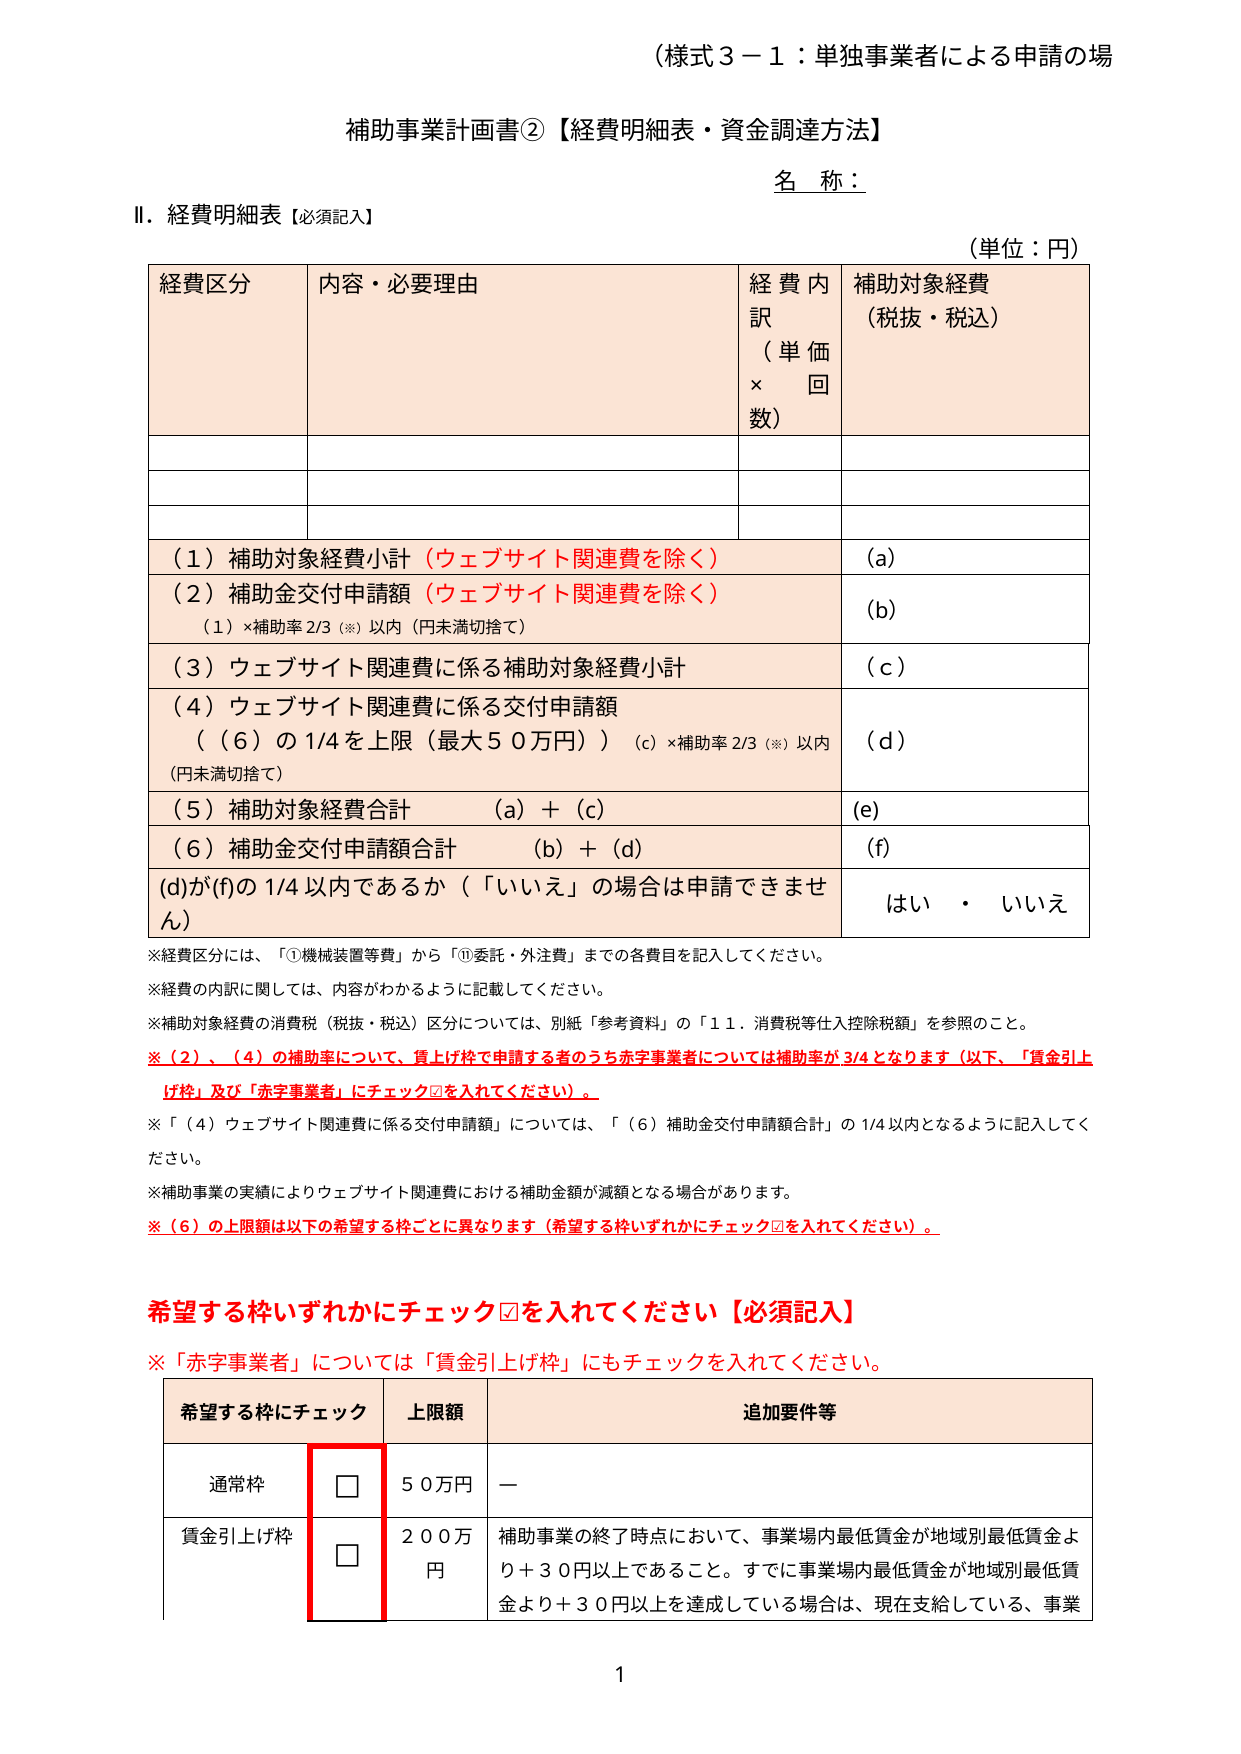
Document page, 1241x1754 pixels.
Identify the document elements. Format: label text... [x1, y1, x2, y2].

table_cell 通常枠 [164, 1444, 307, 1517]
text ※補助対象経費の消費税（税抜・税込）区分については、別紙「参考資料」の「１１．消費税等仕入控除税額」を参照のこと。 [148, 1006, 1092, 1039]
text ※（６）の上限額は以下の希望する枠ごとに異なります（希望する枠いずれかにチェック☑を入れてください）。 [148, 1209, 1092, 1242]
table_cell （b） [842, 575, 1089, 643]
table_cell （１）補助対象経費小計（ウェブサイト関連費を除く） [149, 540, 841, 574]
text ※経費区分には、「①機械装置等費」から「⑪委託・外注費」までの各費目を記入してください。 [148, 938, 1092, 972]
table_cell （３）ウェブサイト関連費に係る補助対象経費小計 [149, 644, 841, 688]
table_cell （２）補助金交付申請額（ウェブサイト関連費を除く） （１）×補助率2/3（※）以内（円未満切捨て） [149, 575, 841, 643]
table_cell [308, 436, 738, 469]
table_cell （６）補助金交付申請額合計 （b）＋（d） [149, 826, 841, 868]
text ※（２）、（４）の補助率について、賃上げ枠で申請する者のうち赤字事業者については補助率が3/4となります（以下、「賃金引上げ枠」及び「赤字事業者」にチェック☑を入れてください）。 [148, 1065, 1092, 1107]
table_header 内容・必要理由 [308, 265, 738, 435]
table_cell ２００万円 [387, 1518, 487, 1620]
text ※「赤字事業者」については「賃金引上げ枠」にもチェックを入れてください。 [148, 1344, 1092, 1378]
table_cell はい ・ いいえ [842, 869, 1089, 937]
table_header 追加要件等 [488, 1379, 1092, 1443]
table_cell □ [313, 1518, 381, 1620]
table_cell [842, 471, 1089, 504]
text ※補助事業の実績によりウェブサイト関連費における補助金額が減額となる場合があります。 [148, 1175, 1092, 1209]
table_cell (e) [842, 792, 1088, 825]
table_header 上限額 [384, 1379, 487, 1443]
text ※経費の内訳に関しては、内容がわかるように記載してください。 [148, 972, 1092, 1006]
text ※「（４）ウェブサイト関連費に係る交付申請額」については、「（６）補助金交付申請額合計」の1/4以内となるように記入してください。 [148, 1107, 1092, 1175]
table_cell [739, 436, 841, 469]
table_cell （４）ウェブサイト関連費に係る交付申請額 （（６）の1/4を上限（最大５０万円））（c）×補助率2/3（※）以内（円未満切捨て） [149, 689, 841, 791]
table_cell [308, 471, 738, 504]
table_cell [739, 471, 841, 504]
text 希望する枠いずれかにチェック☑を入れてください【必須記入】 [148, 1276, 1092, 1344]
table_cell （ｄ） [842, 689, 1088, 791]
text 名 称： [591, 163, 1093, 197]
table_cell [488, 1518, 1092, 1620]
table_cell （ｃ） [842, 644, 1088, 688]
table_cell 賃金引上げ枠 [164, 1518, 307, 1620]
table_cell （f） [842, 826, 1089, 868]
table_cell (d)が(f)の1/4以内であるか（「いいえ」の場合は申請できません） [149, 869, 841, 937]
table_cell [842, 436, 1089, 469]
table_cell [149, 436, 307, 469]
table_header 希望する枠にチェック [164, 1379, 383, 1443]
text （単位：円） [148, 231, 1092, 264]
table_cell [149, 471, 307, 504]
text 補助事業計画書②【経費明細表・資金調達方法】 [148, 95, 1092, 163]
text Ⅱ．経費明細表【必須記入】 [133, 197, 1092, 231]
table_cell ５０万円 [387, 1444, 487, 1517]
table_cell [739, 506, 841, 539]
table_cell [149, 506, 307, 539]
table_cell □ [313, 1449, 381, 1517]
table_header 経費内訳 （単価×回数） [739, 265, 841, 435]
table_cell ― [488, 1444, 1092, 1517]
text ※（２）、（４）の補助率について、賃上げ枠で申請する者のうち赤字事業者については補助率が3/4となります（以下、「賃金引上げ枠」及び「赤字事業者」にチェック☑を入れてください）。 [148, 1039, 1092, 1064]
table_cell （a） [842, 540, 1089, 574]
table_header 補助対象経費 （税抜・税込） [842, 265, 1089, 435]
table_header 経費区分 [149, 265, 307, 435]
table_cell （５）補助対象経費合計 （a）＋（c） [149, 792, 841, 825]
table_cell [308, 506, 738, 539]
table_cell [842, 506, 1089, 539]
